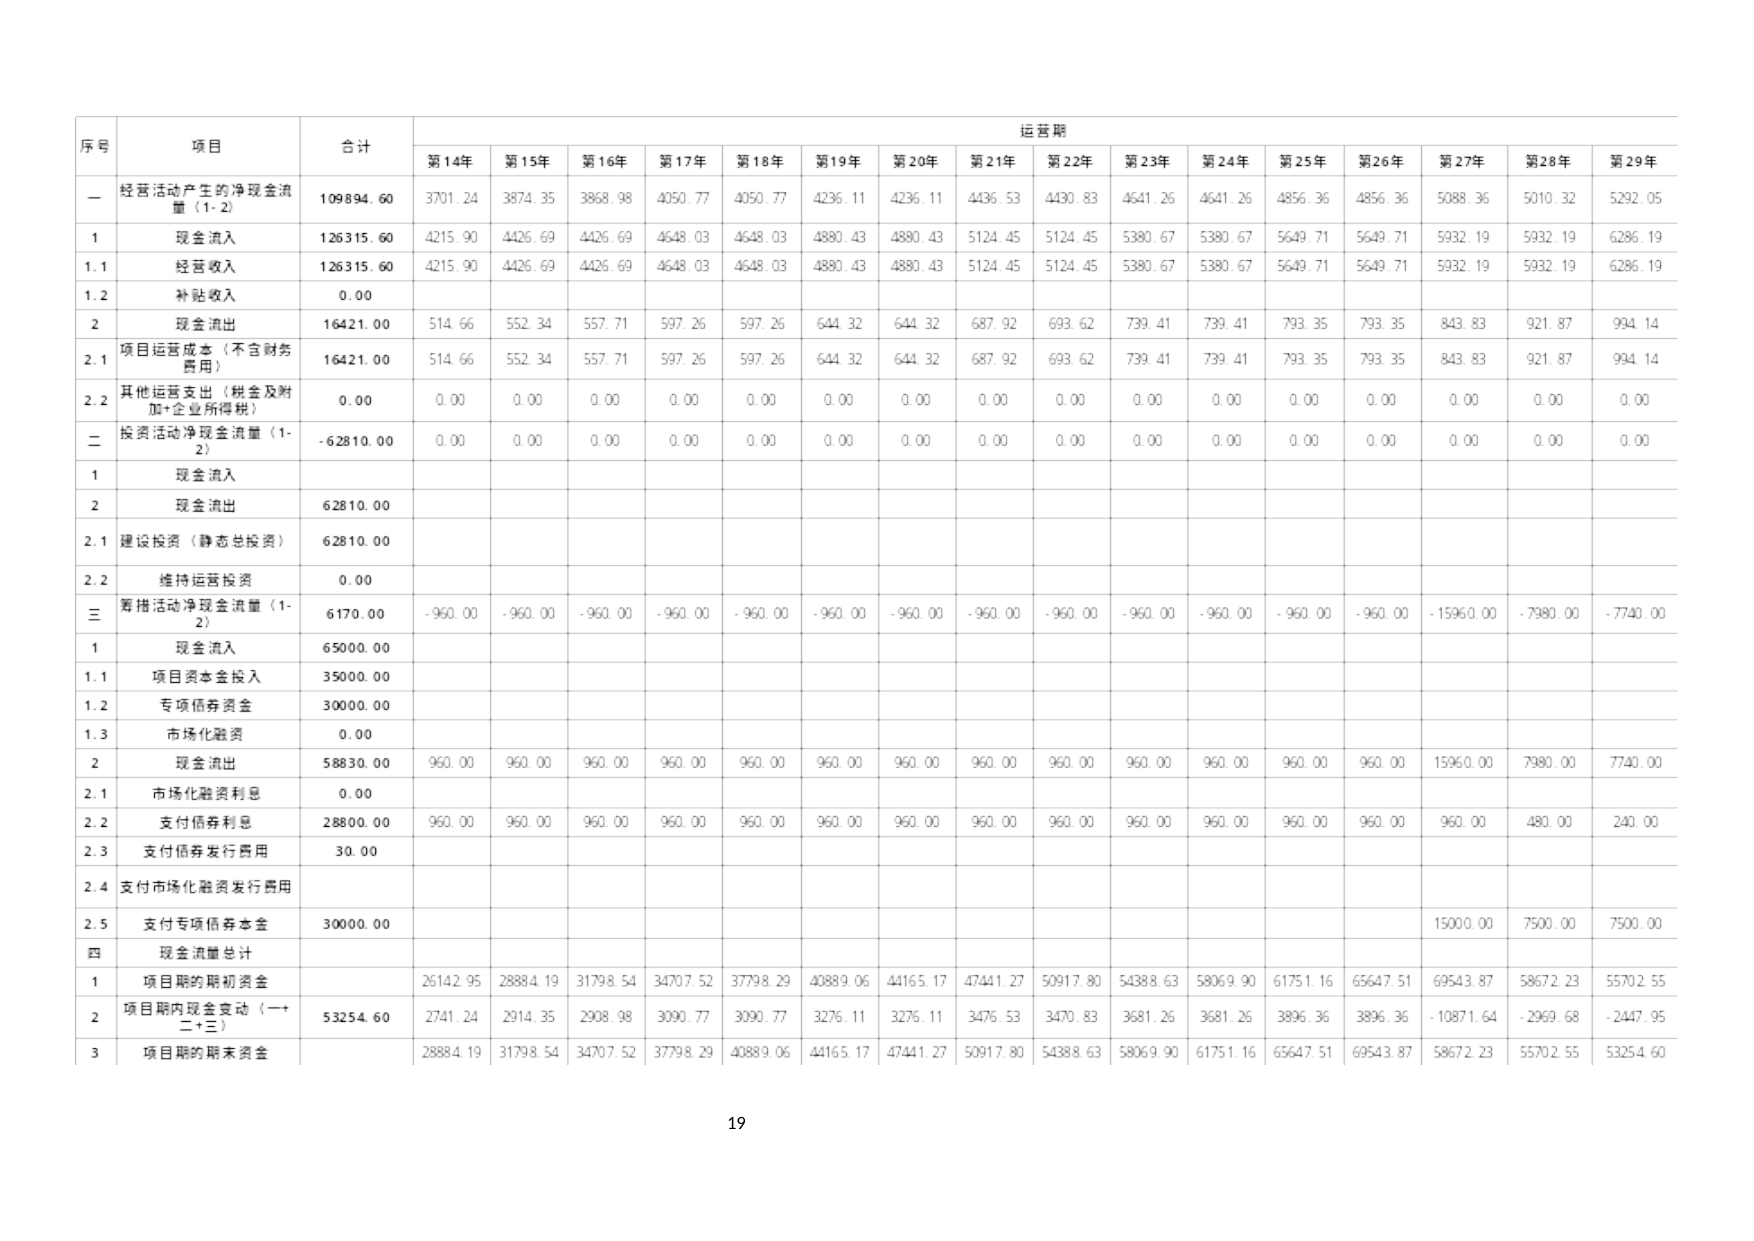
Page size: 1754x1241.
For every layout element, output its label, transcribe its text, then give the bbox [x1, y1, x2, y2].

text 续前表： [75, 116, 1679, 1069]
